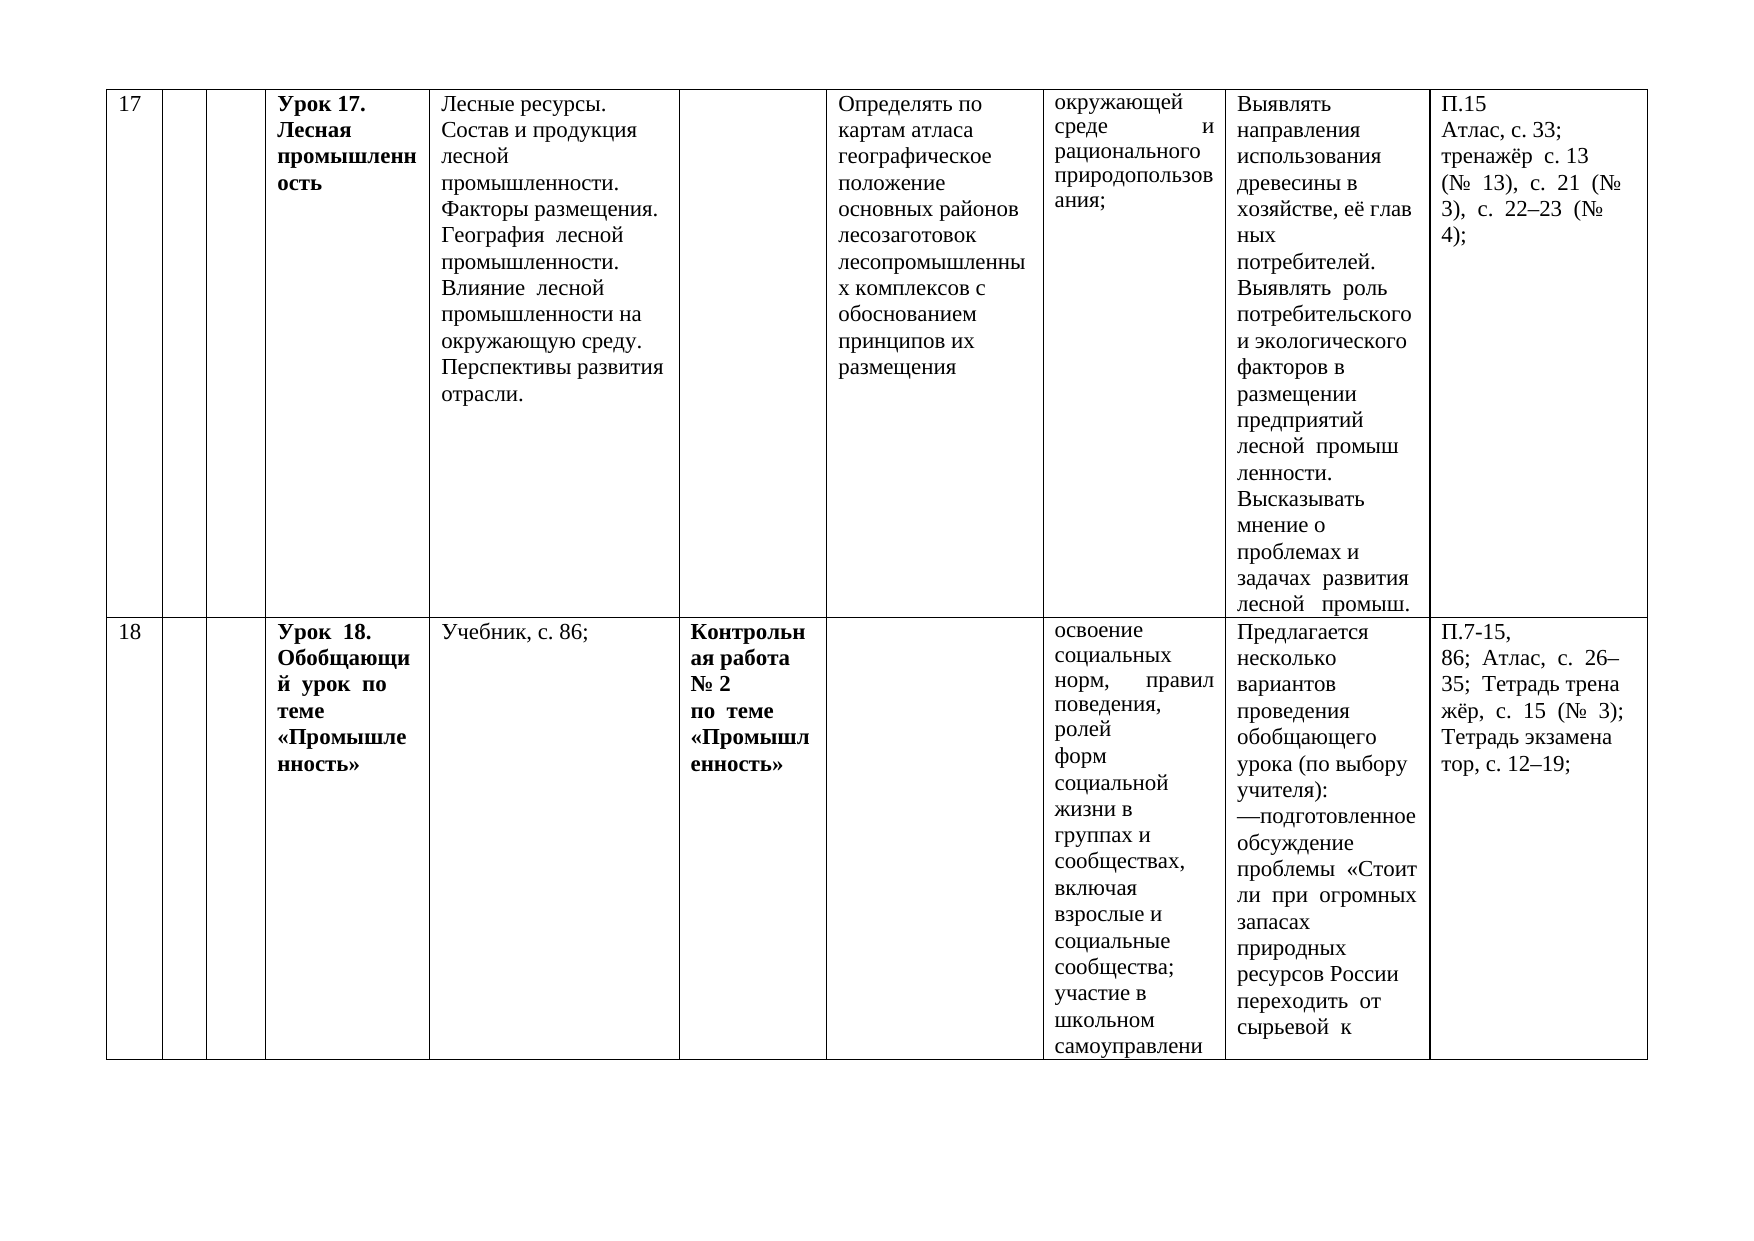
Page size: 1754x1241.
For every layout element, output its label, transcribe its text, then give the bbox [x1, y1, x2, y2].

table_cell Определять по картам атласа географическое положение основных районов лесозаготовок лесопромышленных комплексов с обоснованием принципов их размещения [827, 90, 1043, 617]
table_cell Выявлять направления использования древесины в хозяйстве, её глав ных потребителей. Выявлять роль потребительского и экологического факторов в размещении предприятий лесной промыш ленности. Высказывать мнение о проблемах и задачах развития лесной промыш. [1226, 90, 1429, 617]
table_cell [266, 618, 429, 1058]
table_cell Лесные ресурсы. Состав и продукция лесной промышленности. Факторы размещения. География лесной промышленности. Влияние лесной промышленности на окружающую среду. Перспективы развития отрасли. [430, 90, 679, 617]
table_cell 18 [107, 618, 162, 1058]
table_cell [207, 90, 265, 617]
table_cell Учебник, с. 86; [430, 618, 679, 1058]
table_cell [1226, 618, 1429, 1058]
table_cell П.15 Атлас, с. 33; тренажёр с. 13 (№ 13), с. 21 (№ 3), с. 22–23 (№ 4); [1431, 90, 1647, 617]
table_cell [1431, 618, 1647, 1058]
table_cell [1044, 90, 1225, 617]
table_cell [163, 90, 206, 617]
table_cell [827, 618, 1043, 1058]
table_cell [1044, 618, 1225, 1058]
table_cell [680, 618, 826, 1058]
table_cell Урок 17. Лесная промышленность [266, 90, 429, 617]
table_cell [163, 618, 206, 1058]
table_cell [680, 90, 826, 617]
table_cell [207, 618, 265, 1058]
table_cell 17 [107, 90, 162, 617]
